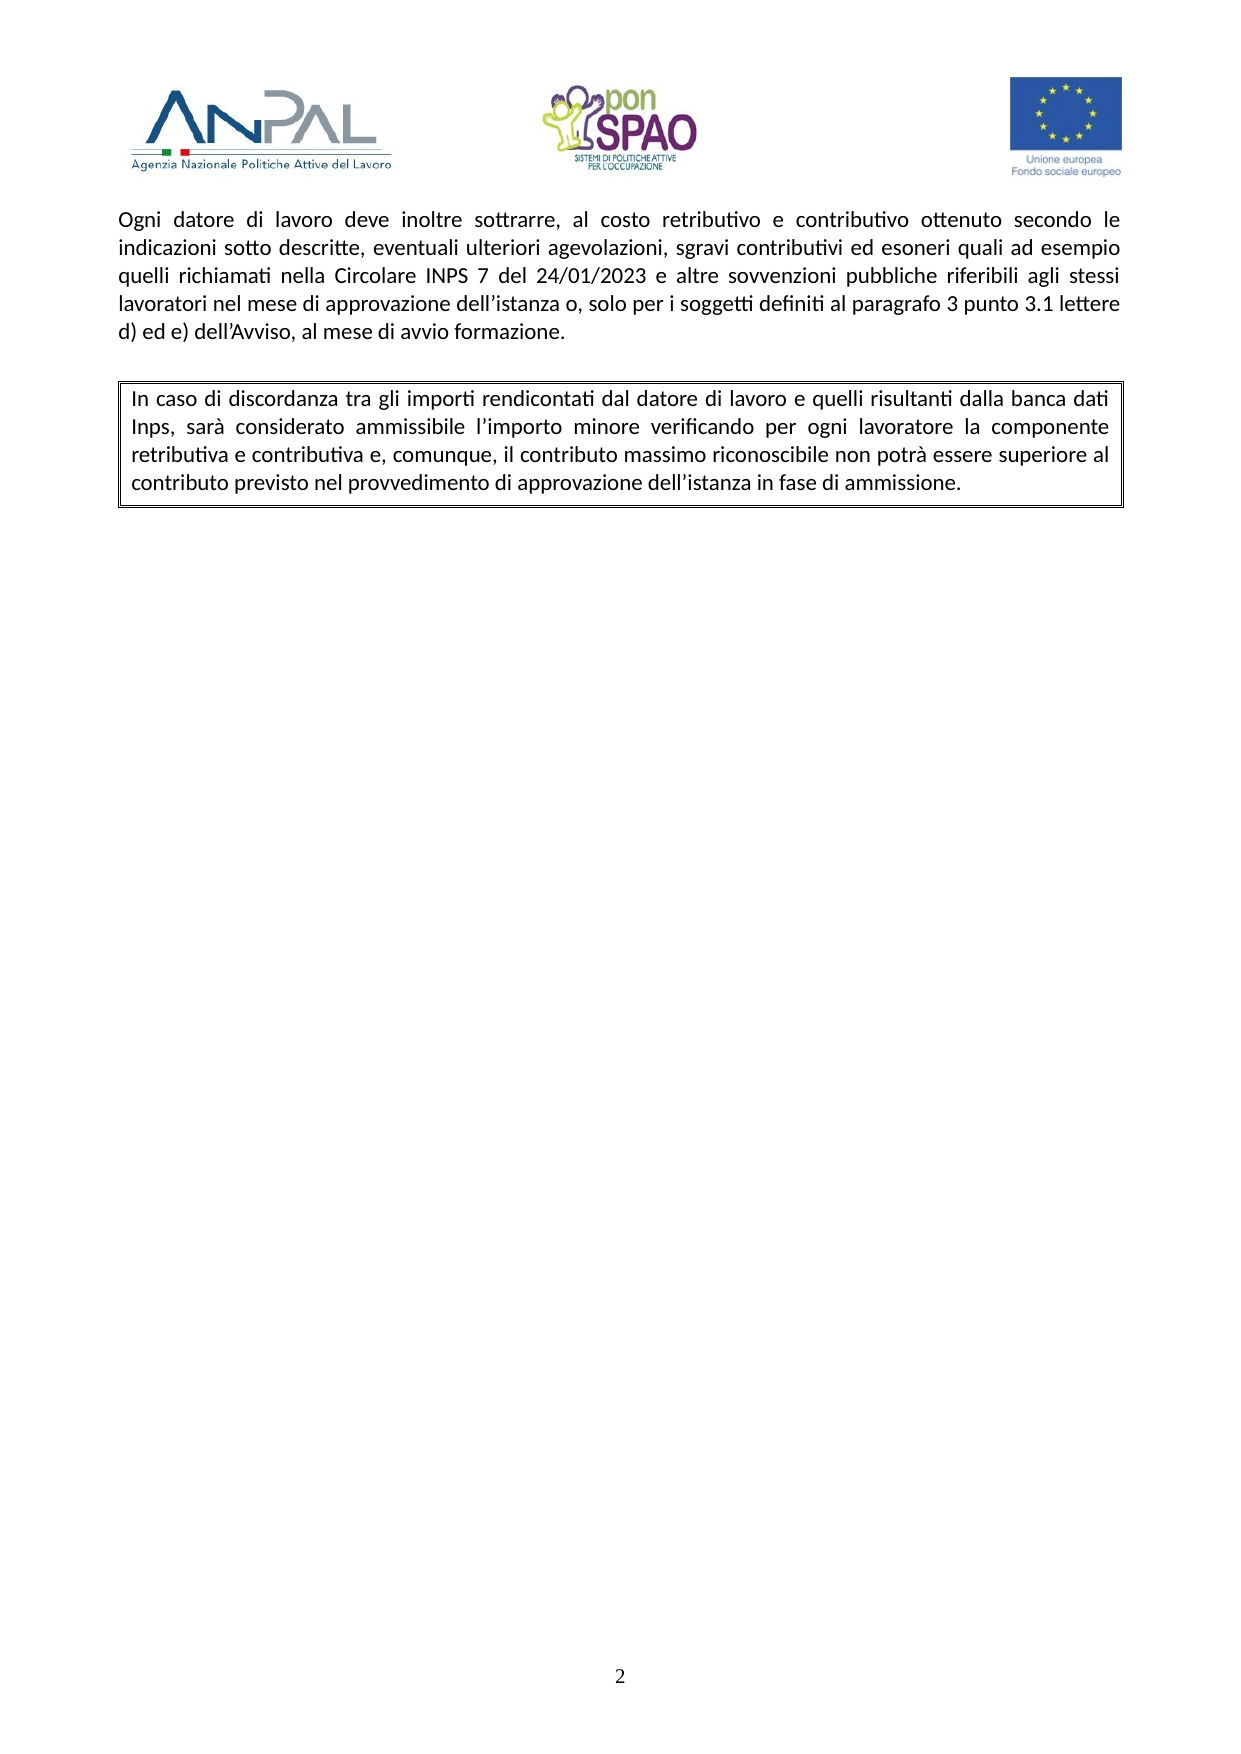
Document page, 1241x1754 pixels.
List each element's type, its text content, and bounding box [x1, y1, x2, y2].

picture [118, 76, 404, 177]
table_header In caso di discordanza tra gli importi rendicontati dal datore di lavoro e quelli risultanti dalla banca dati Inps, sarà considerato ammissibile l’importo minore verificando per ogni lavoratore la componente retributiva e contributiva e, comunque, il contributo massimo riconoscibile non potrà essere superiore al contributo previsto nel provvedimento di approvazione dell’istanza in fase di ammissione. [121, 384, 1121, 505]
picture [1009, 76, 1122, 177]
picture [539, 80, 701, 177]
list Ogni datore di lavoro deve inoltre sottrarre, al costo retributivo e contributivo ottenuto secondo le indicazioni sotto descritte, eventuali ulteriori agevolazioni, sgravi contributivi ed esoneri quali ad esempio quelli richiamati nella Circolare INPS 7 del 24/01/2023 e altre sovvenzioni pubbliche riferibili agli stessi lavoratori nel mese di approvazione dell’istanza o, solo per i soggetti definiti al paragrafo 3 punto 3.1 lettere d) ed e) dell’Avviso, al mese di avvio formazione. [118, 205, 1122, 345]
